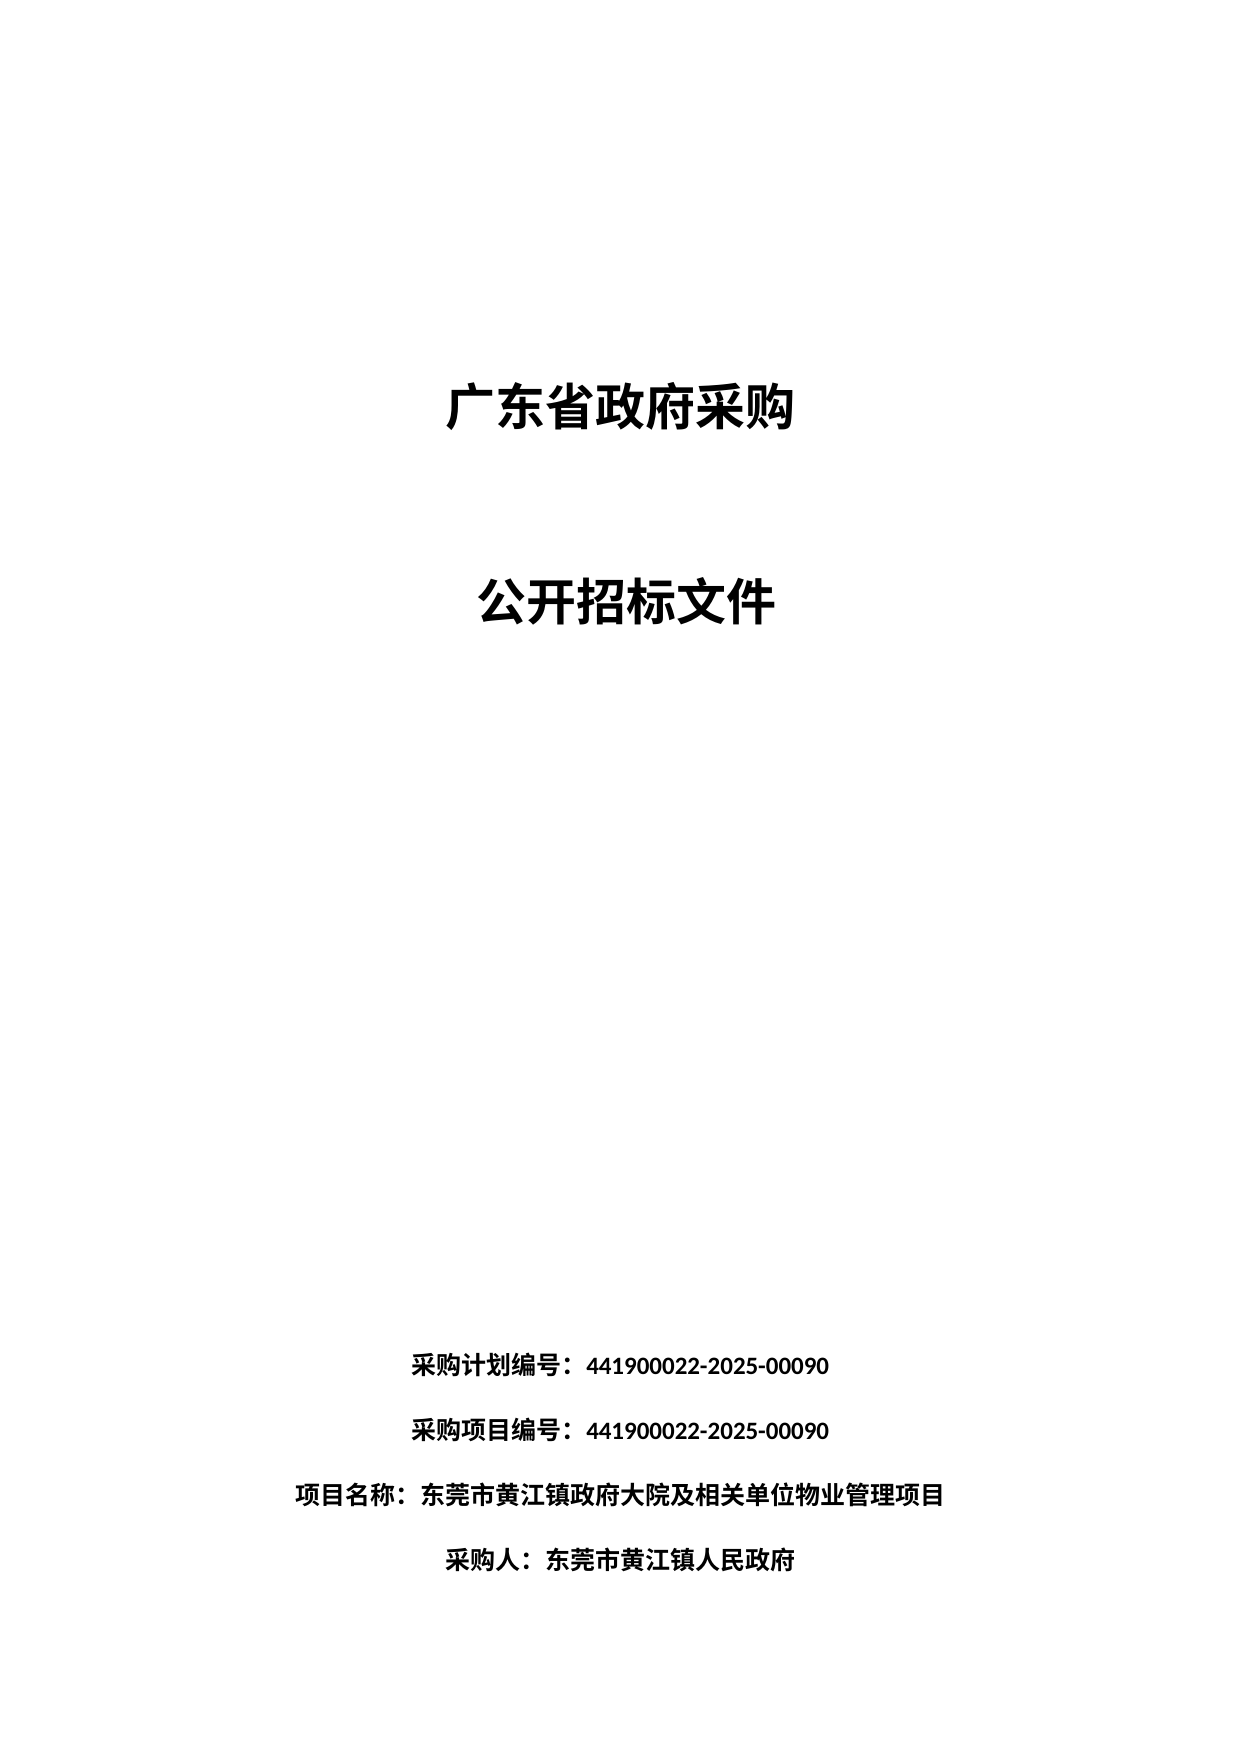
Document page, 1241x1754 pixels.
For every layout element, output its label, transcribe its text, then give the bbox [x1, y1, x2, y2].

text 采购项目编号：441900022-2025-00090 [187, 1397, 1053, 1462]
text 项目名称：东莞市黄江镇政府大院及相关单位物业管理项目 [187, 1462, 1053, 1527]
text 广东省政府采购 [187, 357, 1053, 454]
text 公开招标文件 [187, 552, 1053, 1332]
text 采购计划编号：441900022-2025-00090 [187, 1332, 1053, 1397]
text 采购人：东莞市黄江镇人民政府 [187, 1527, 1053, 1592]
